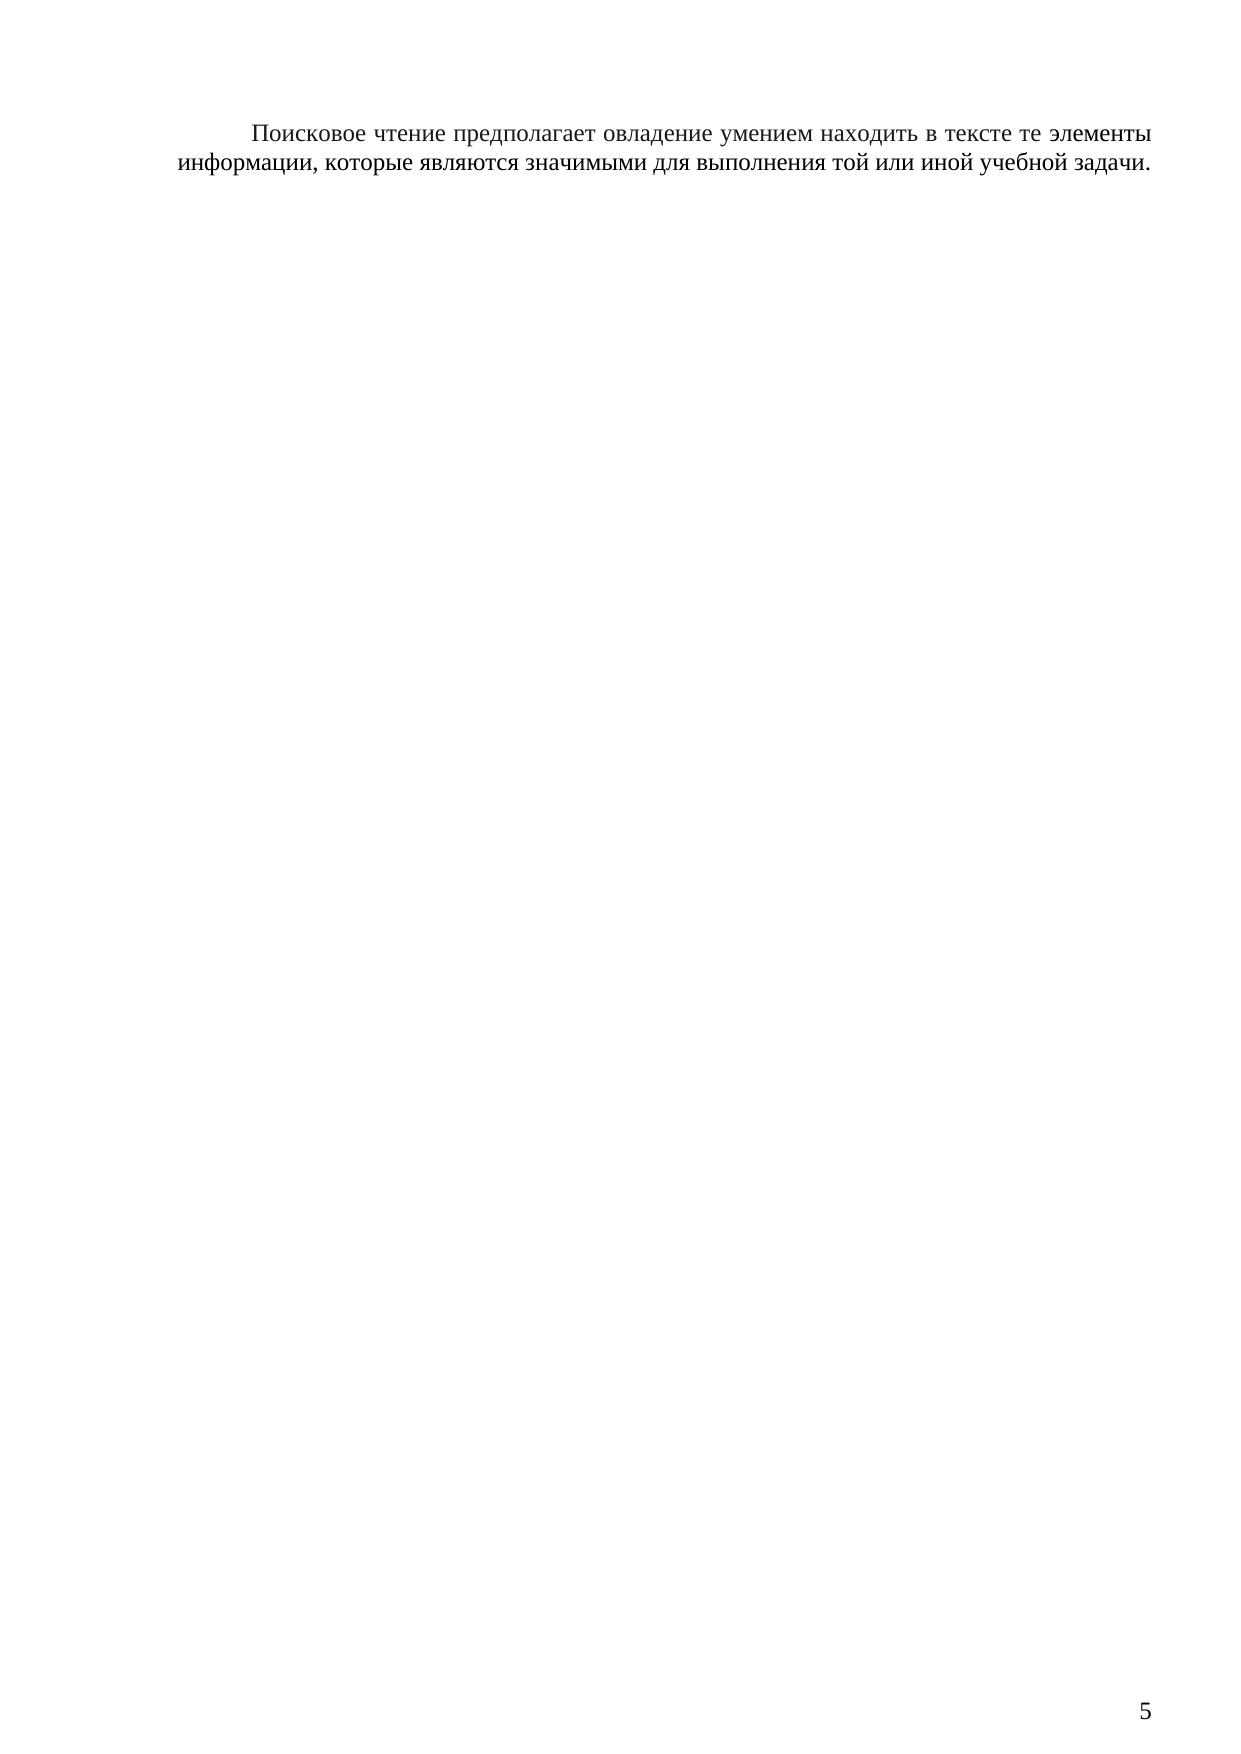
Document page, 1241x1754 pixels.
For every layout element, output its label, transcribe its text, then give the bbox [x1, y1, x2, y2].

text Поисковое чтение предполагает овладение умением находить в тексте те элементы информации, которые являются значимыми для выполнения той или иной учебной задачи. [177, 118, 1152, 176]
